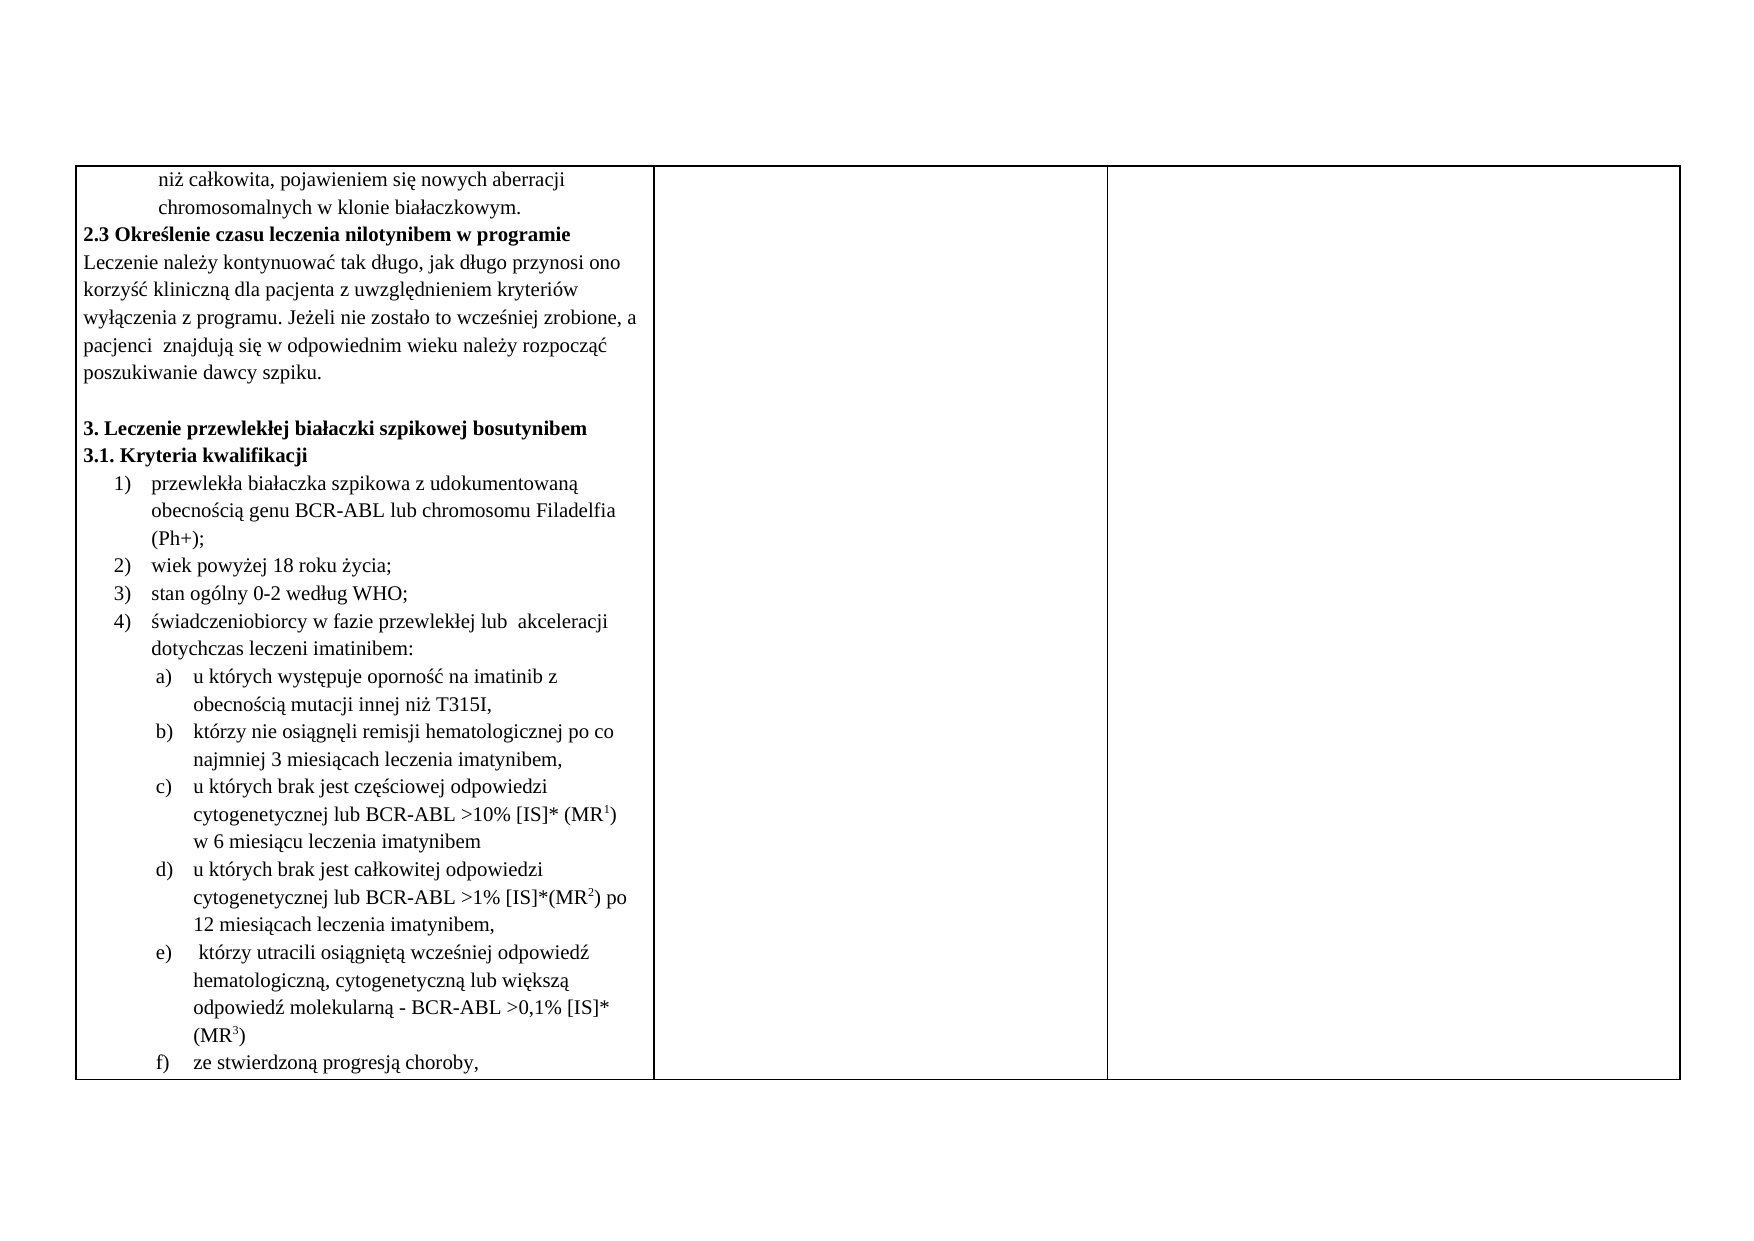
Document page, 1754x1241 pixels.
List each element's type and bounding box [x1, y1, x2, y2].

table_cell [655, 167, 1107, 1079]
table_cell [1108, 167, 1679, 1079]
table_cell [77, 167, 653, 1079]
